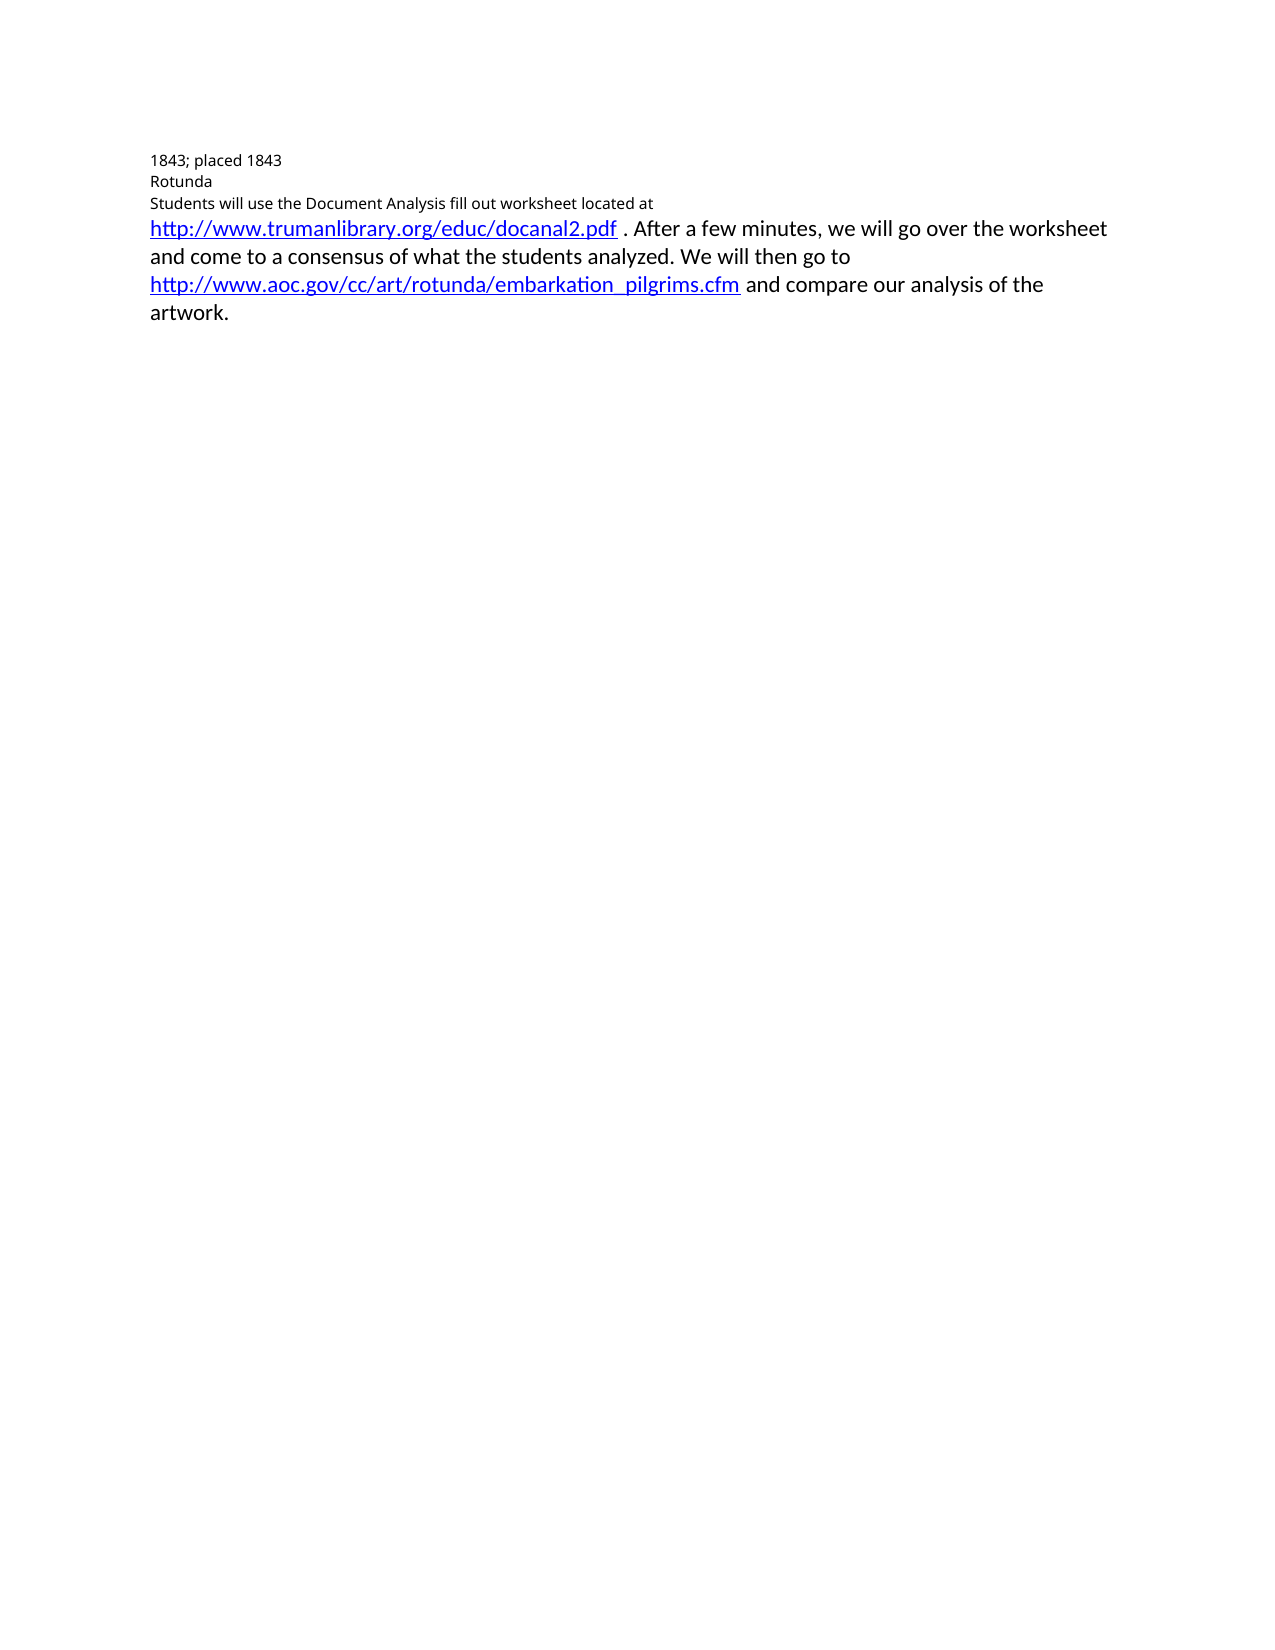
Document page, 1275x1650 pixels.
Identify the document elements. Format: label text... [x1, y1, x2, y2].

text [150, 150, 1125, 192]
text Students will use the Document Analysis fill out worksheet located at http://www.trumanlibrary.org/educ/docanal2.pdf . After a few minutes, we will go over the worksheet and come to a consensus of what the students analyzed. We will then go to http://www.aoc.gov/cc/art/rotunda/embarkation_pilgrims.cfm and compare our analysis of the artwork. [150, 192, 1125, 326]
